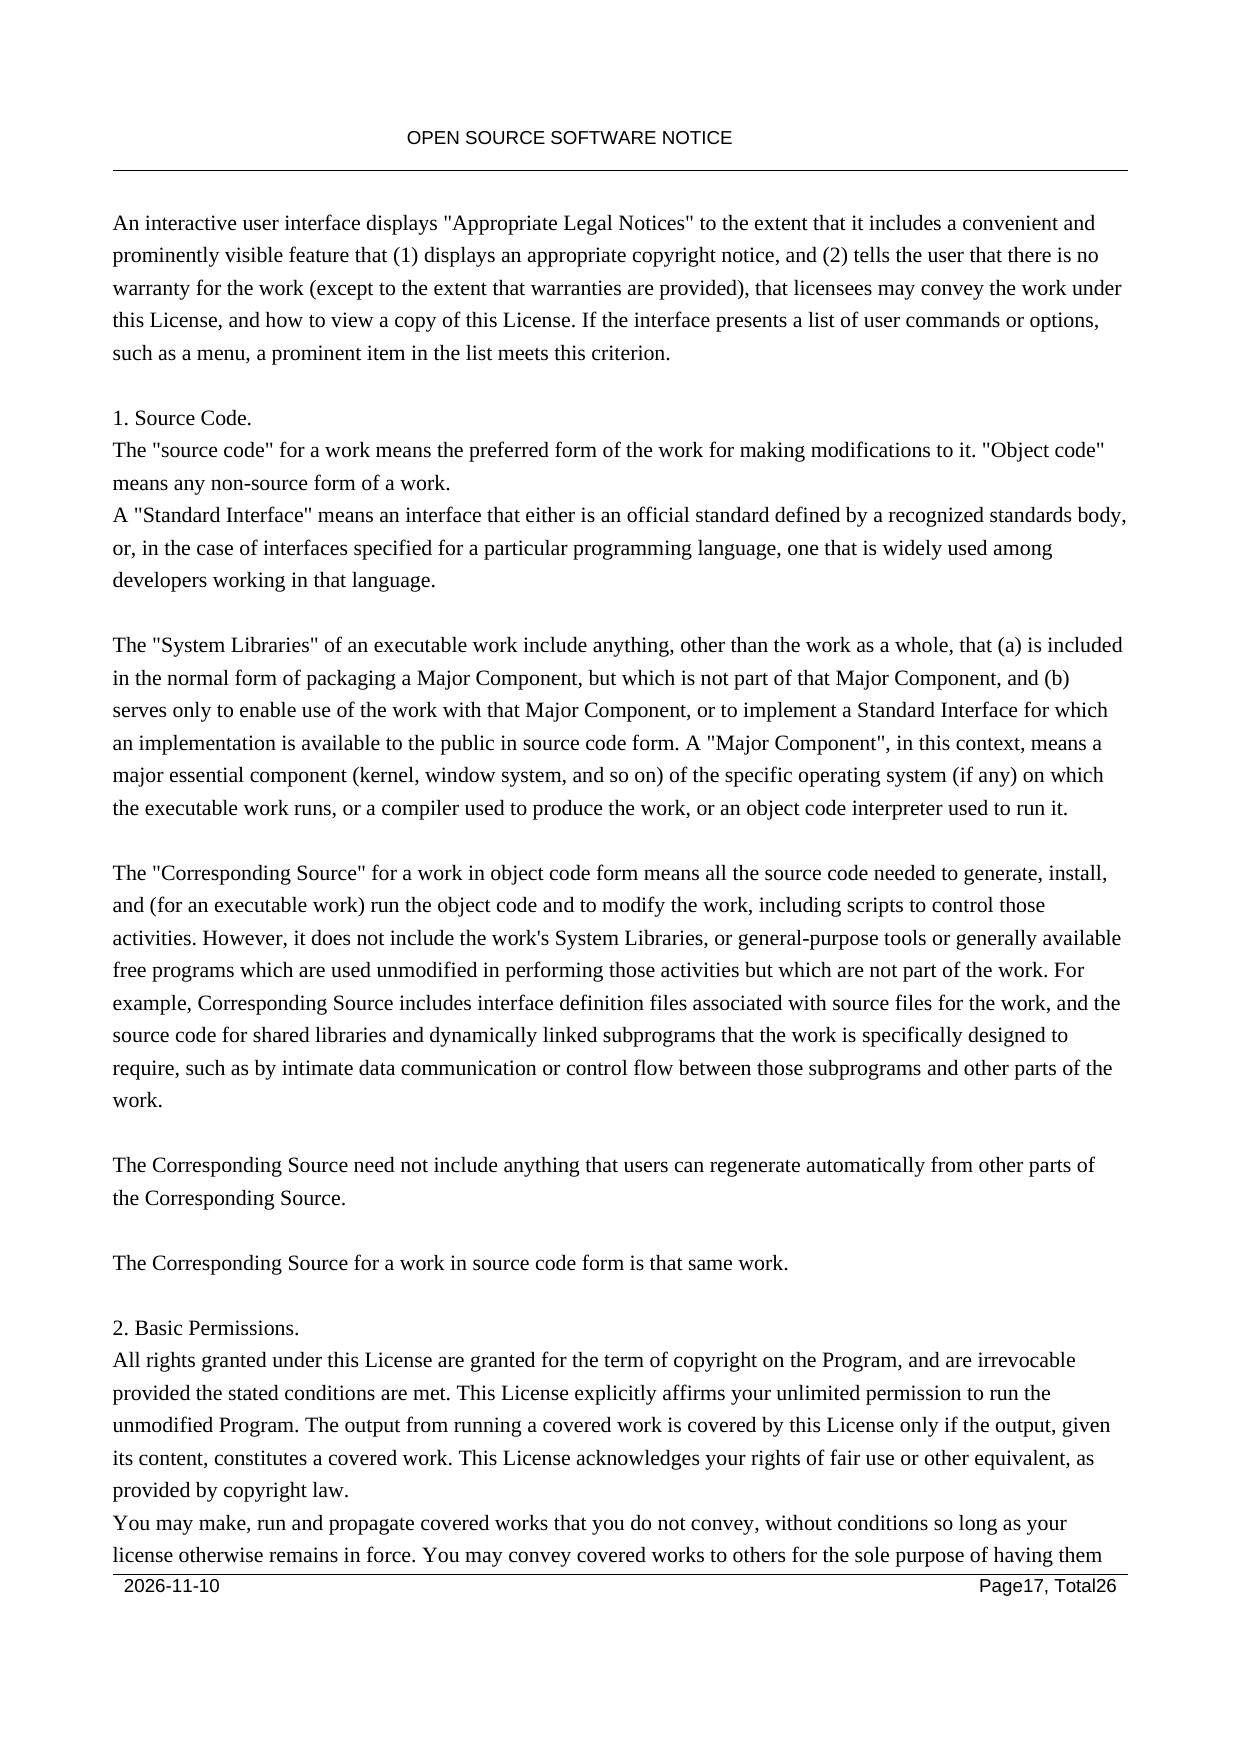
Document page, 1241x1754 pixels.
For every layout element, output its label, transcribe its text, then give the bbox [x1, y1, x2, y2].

text The "source code" for a work means the preferred form of the work for making modifications to it. "Object code" means any non-source form of a work. [112, 434, 1128, 499]
text The Corresponding Source need not include anything that users can regenerate automatically from other parts of the Corresponding Source. [112, 1149, 1128, 1214]
text An interactive user interface displays "Appropriate Legal Notices" to the extent that it includes a convenient and prominently visible feature that (1) displays an appropriate copyright notice, and (2) tells the user that there is no warranty for the work (except to the extent that warranties are provided), that licensees may convey the work under this License, and how to view a copy of this License. If the interface presents a list of user commands or options, such as a menu, a prominent item in the list meets this criterion. [112, 206, 1128, 369]
text 1. Source Code. [112, 401, 1128, 434]
text A "Standard Interface" means an interface that either is an official standard defined by a recognized standards body, or, in the case of interfaces specified for a particular programming language, one that is widely used among developers working in that language. [112, 499, 1128, 596]
text 2. Basic Permissions. [112, 1311, 1128, 1344]
text The "System Libraries" of an executable work include anything, other than the work as a whole, that (a) is included in the normal form of packaging a Major Component, but which is not part of that Major Component, and (b) serves only to enable use of the work with that Major Component, or to implement a Standard Interface for which an implementation is available to the public in source code form. A "Major Component", in this context, means a major essential component (kernel, window system, and so on) of the specific operating system (if any) on which the executable work runs, or a compiler used to produce the work, or an object code interpreter used to run it. [112, 629, 1128, 824]
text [112, 1506, 1128, 1571]
text The Corresponding Source for a work in source code form is that same work. [112, 1246, 1128, 1279]
text All rights granted under this License are granted for the term of copyright on the Program, and are irrevocable provided the stated conditions are met. This License explicitly affirms your unlimited permission to run the unmodified Program. The output from running a covered work is covered by this License only if the output, given its content, constitutes a covered work. This License acknowledges your rights of fair use or other equivalent, as provided by copyright law. [112, 1344, 1128, 1506]
text The "Corresponding Source" for a work in object code form means all the source code needed to generate, install, and (for an executable work) run the object code and to modify the work, including scripts to control those activities. However, it does not include the work's System Libraries, or general-purpose tools or generally available free programs which are used unmodified in performing those activities but which are not part of the work. For example, Corresponding Source includes interface definition files associated with source files for the work, and the source code for shared libraries and dynamically linked subprograms that the work is specifically designed to require, such as by intimate data communication or control flow between those subprograms and other parts of the work. [112, 856, 1128, 1116]
